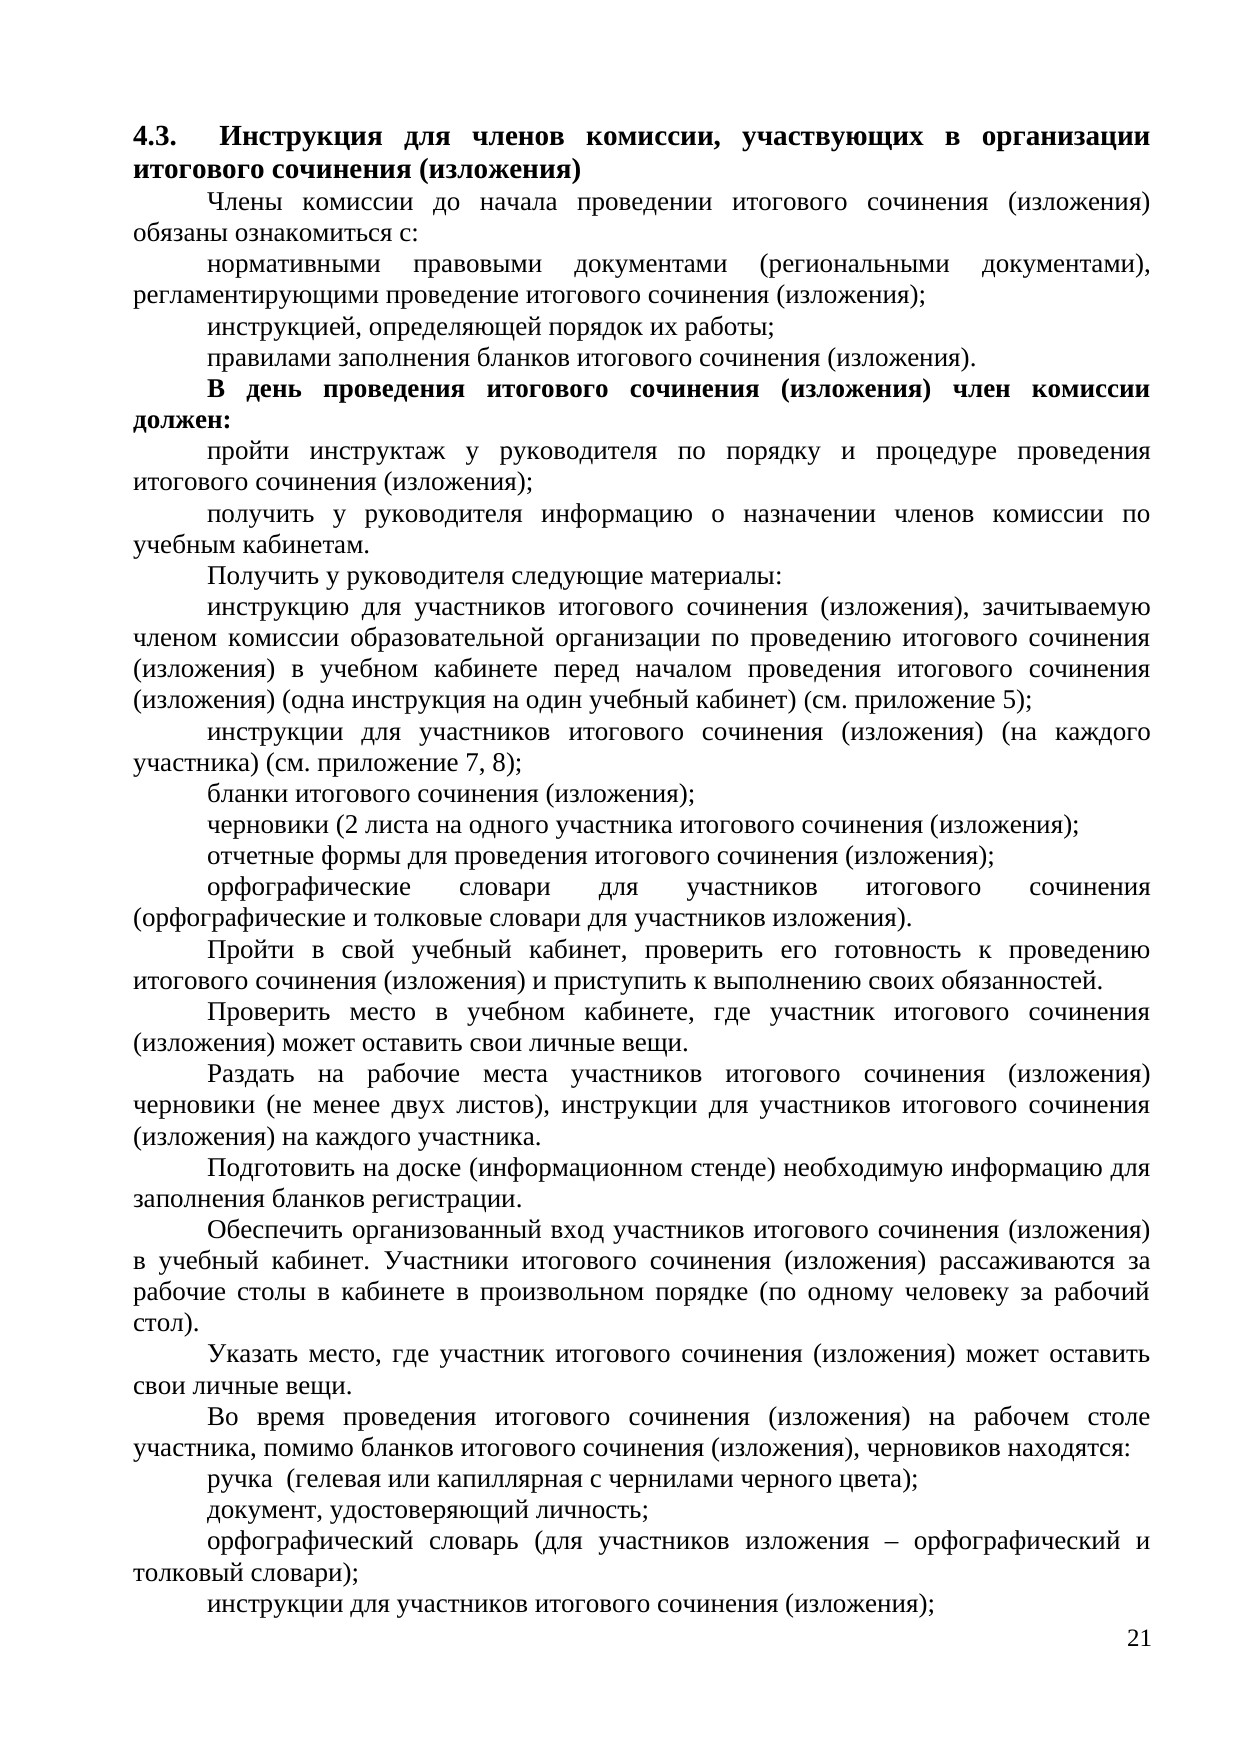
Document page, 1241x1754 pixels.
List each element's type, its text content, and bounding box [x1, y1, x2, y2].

text Проверить место в учебном кабинете, где участник итогового сочинения (изложения) может оставить свои личные вещи. [133, 995, 1152, 1057]
subtitle 4.3. Инструкция для членов комиссии, участвующих в организации итогового сочинения (изложения) [133, 118, 1152, 185]
text орфографические словари для участников итогового сочинения (орфографические и толковые словари для участников изложения). [133, 870, 1152, 933]
text Указать место, где участник итогового сочинения (изложения) может оставить свои личные вещи. [133, 1338, 1152, 1400]
text Пройти в свой учебный кабинет, проверить его готовность к проведению итогового сочинения (изложения) и приступить к выполнению своих обязанностей. [133, 933, 1152, 995]
text пройти инструктаж у руководителя по порядку и процедуре проведения итогового сочинения (изложения); [133, 434, 1152, 497]
text бланки итогового сочинения (изложения); [133, 777, 1152, 808]
text нормативными правовыми документами (региональными документами), регламентирующими проведение итогового сочинения (изложения); [133, 247, 1152, 310]
text получить у руководителя информацию о назначении членов комиссии по учебным кабинетам. [133, 497, 1152, 559]
text документ, удостоверяющий личность; [133, 1493, 1152, 1524]
text инструкции для участников итогового сочинения (изложения) (на каждого участника) (см. приложение 7, 8); [133, 715, 1152, 777]
text Получить у руководителя следующие материалы: [133, 559, 1152, 590]
list ручка (гелевая или капиллярная с чернилами черного цвета); [133, 1462, 1152, 1493]
text инструкции для участников итогового сочинения (изложения); [133, 1587, 1152, 1618]
text орфографический словарь (для участников изложения – орфографический и толковый словари); [133, 1524, 1152, 1587]
text отчетные формы для проведения итогового сочинения (изложения); [133, 839, 1152, 870]
text Раздать на рабочие места участников итогового сочинения (изложения) черновики (не менее двух листов), инструкции для участников итогового сочинения (изложения) на каждого участника. [133, 1057, 1152, 1151]
text черновики (2 листа на одного участника итогового сочинения (изложения); [133, 808, 1152, 839]
text В день проведения итогового сочинения (изложения) член комиссии должен: [133, 372, 1152, 434]
text инструкцией, определяющей порядок их работы; [133, 310, 1152, 341]
text Обеспечить организованный вход участников итогового сочинения (изложения) в учебный кабинет. Участники итогового сочинения (изложения) рассаживаются за рабочие столы в кабинете в произвольном порядке (по одному человеку за рабочий стол). [133, 1213, 1152, 1338]
text Подготовить на доске (информационном стенде) необходимую информацию для заполнения бланков регистрации. [133, 1151, 1152, 1213]
text Члены комиссии до начала проведении итогового сочинения (изложения) обязаны ознакомиться с: [133, 185, 1152, 247]
text инструкцию для участников итогового сочинения (изложения), зачитываемую членом комиссии образовательной организации по проведению итогового сочинения (изложения) в учебном кабинете перед началом проведения итогового сочинения (изложения) (одна инструкция на один учебный кабинет) (см. приложение 5); [133, 590, 1152, 715]
text правилами заполнения бланков итогового сочинения (изложения). [133, 341, 1152, 372]
text Во время проведения итогового сочинения (изложения) на рабочем столе участника, помимо бланков итогового сочинения (изложения), черновиков находятся: [133, 1400, 1152, 1462]
